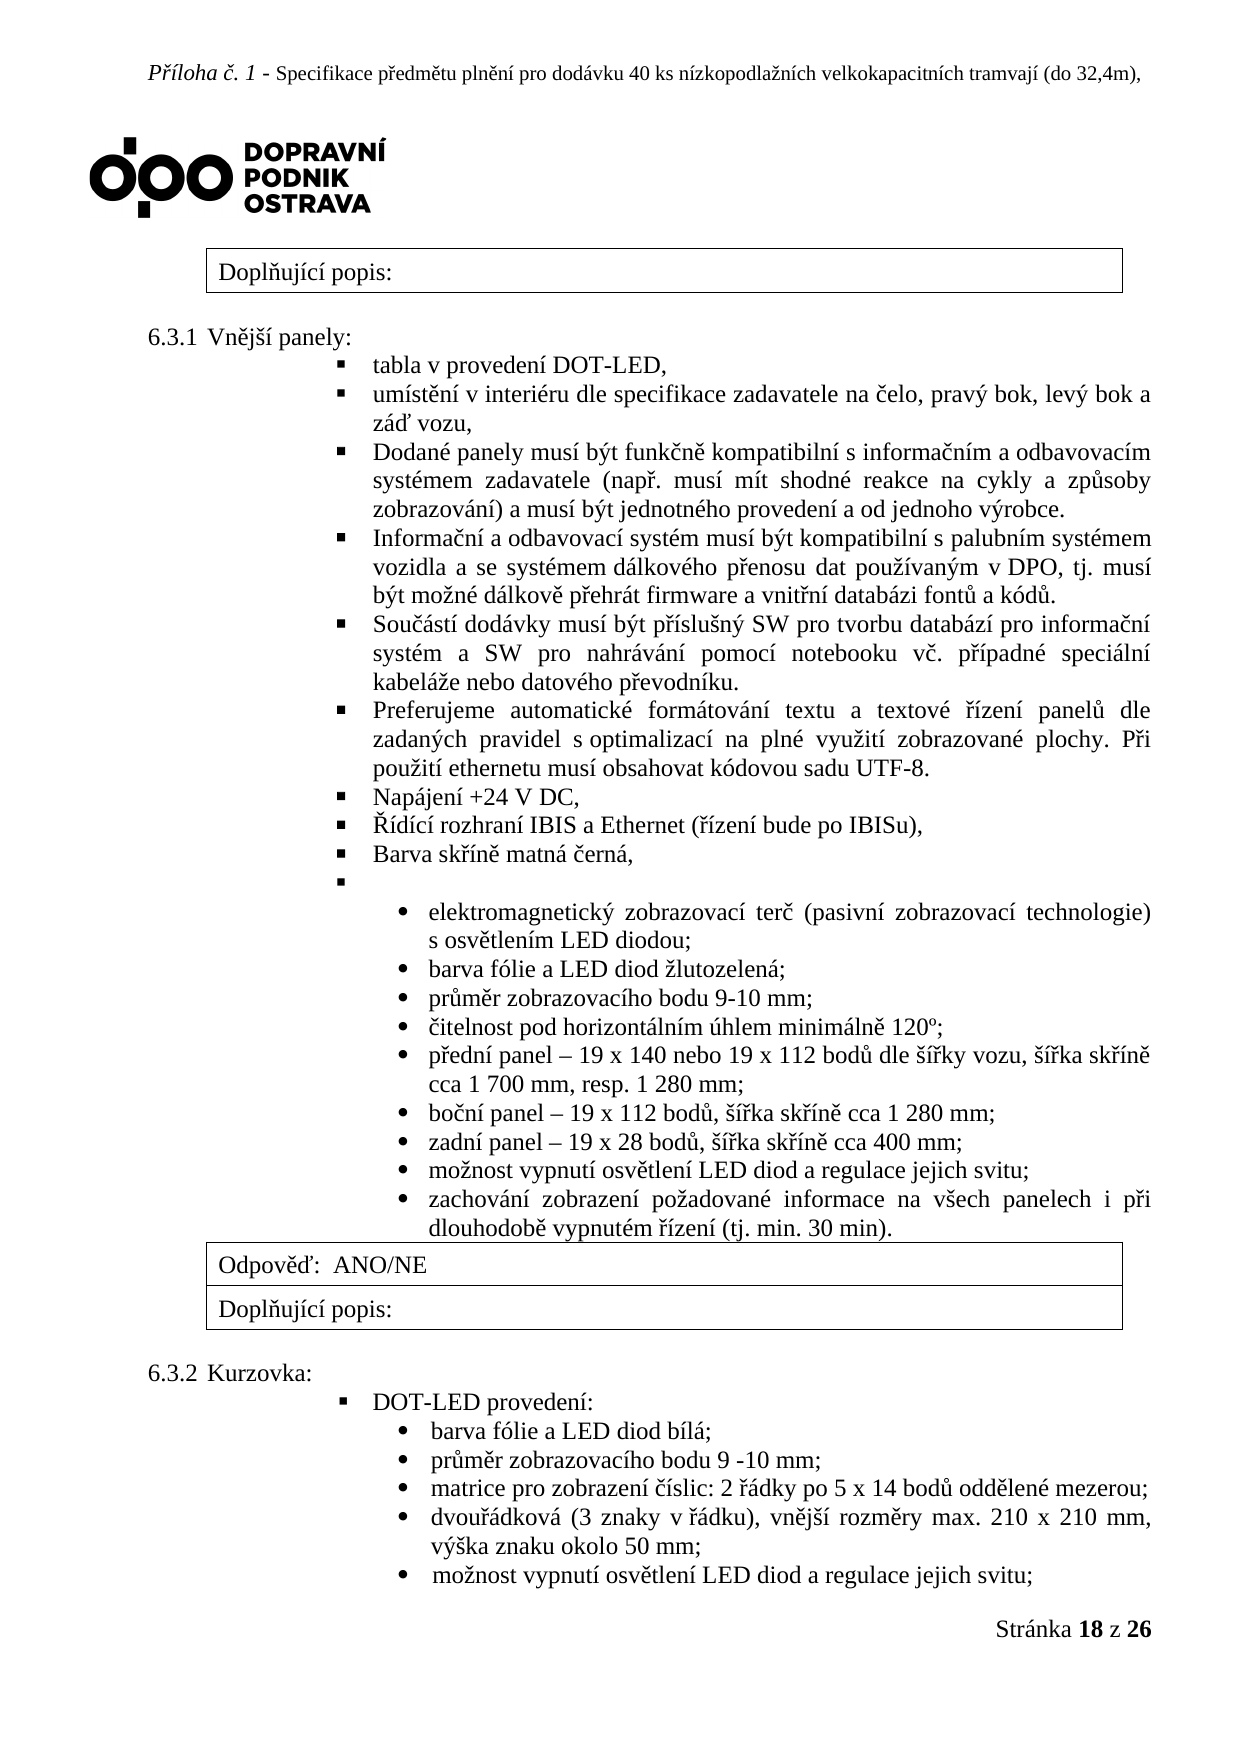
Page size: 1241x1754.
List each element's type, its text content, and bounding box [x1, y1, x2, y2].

list umístění v interiéru dle specifikace zadavatele na čelo, pravý bok, levý bok a záď vozu, [335, 379, 1152, 437]
list matrice pro zobrazení číslic: 2 řádky po 5 x 14 bodů oddělené mezerou; [399, 1473, 1152, 1502]
list Součástí dodávky musí být příslušný SW pro tvorbu databází pro informační systém a SW pro nahrávání pomocí notebooku vč. případné speciální kabeláže nebo datového převodníku. [335, 609, 1152, 695]
list barva fólie a LED diod žlutozelená; [399, 954, 1152, 983]
table_cell Doplňující popis: [207, 249, 1122, 292]
list Informační a odbavovací systém musí být kompatibilní s palubním systémem vozidla a se systémem dálkového přenosu dat používaným v DPO, tj. musí být možné dálkově přehrát firmware a vnitřní databázi fontů a kódů. [335, 523, 1152, 609]
list zadní panel – 19 x 28 bodů, šířka skříně cca 400 mm; [399, 1127, 1152, 1155]
list možnost vypnutí osvětlení LED diod a regulace jejich svitu; [399, 1560, 1152, 1588]
picture [89, 137, 387, 218]
list průměr zobrazovacího bodu 9 -10 mm; [399, 1445, 1152, 1473]
list Vnější panely: [148, 322, 1152, 350]
list zachování zobrazení požadované informace na všech panelech i při dlouhodobě vypnutém řízení (tj. min. 30 min). [399, 1184, 1152, 1242]
list Dodané panely musí být funkčně kompatibilní s informačním a odbavovacím systémem zadavatele (např. musí mít shodné reakce na cykly a způsoby zobrazování) a musí být jednotného provedení a od jednoho výrobce. [335, 437, 1152, 523]
list boční panel – 19 x 112 bodů, šířka skříně cca 1 280 mm; [399, 1098, 1152, 1127]
list průměr zobrazovacího bodu 9-10 mm; [399, 983, 1152, 1012]
list Barva skříně matná černá, [335, 839, 1152, 868]
list barva fólie a LED diod bílá; [399, 1416, 1152, 1445]
list dvouřádková (3 znaky v řádku), vnější rozměry max. 210 x 210 mm, výška znaku okolo 50 mm; [399, 1502, 1152, 1560]
table_cell Doplňující popis: [207, 1286, 1122, 1329]
list DOT-LED provedení: [337, 1387, 1152, 1416]
list tabla v provedení DOT-LED, [335, 350, 1152, 379]
list elektromagnetický zobrazovací terč (pasivní zobrazovací technologie) s osvětlením LED diodou; [399, 897, 1152, 954]
list Řídící rozhraní IBIS a Ethernet (řízení bude po IBISu), [335, 810, 1152, 839]
table_header Odpověď: ANO/NE [207, 1243, 1122, 1285]
list možnost vypnutí osvětlení LED diod a regulace jejich svitu; [399, 1155, 1152, 1184]
list Kurzovka: [148, 1358, 1152, 1387]
list čitelnost pod horizontálním úhlem minimálně 120º; [399, 1012, 1152, 1040]
list Preferujeme automatické formátování textu a textové řízení panelů dle zadaných pravidel s optimalizací na plné využití zobrazované plochy. Při použití ethernetu musí obsahovat kódovou sadu UTF-8. [335, 695, 1152, 782]
list přední panel – 19 x 140 nebo 19 x 112 bodů dle šířky vozu, šířka skříně cca 1 700 mm, resp. 1 280 mm; [399, 1040, 1152, 1098]
list Napájení +24 V DC, [335, 782, 1152, 810]
